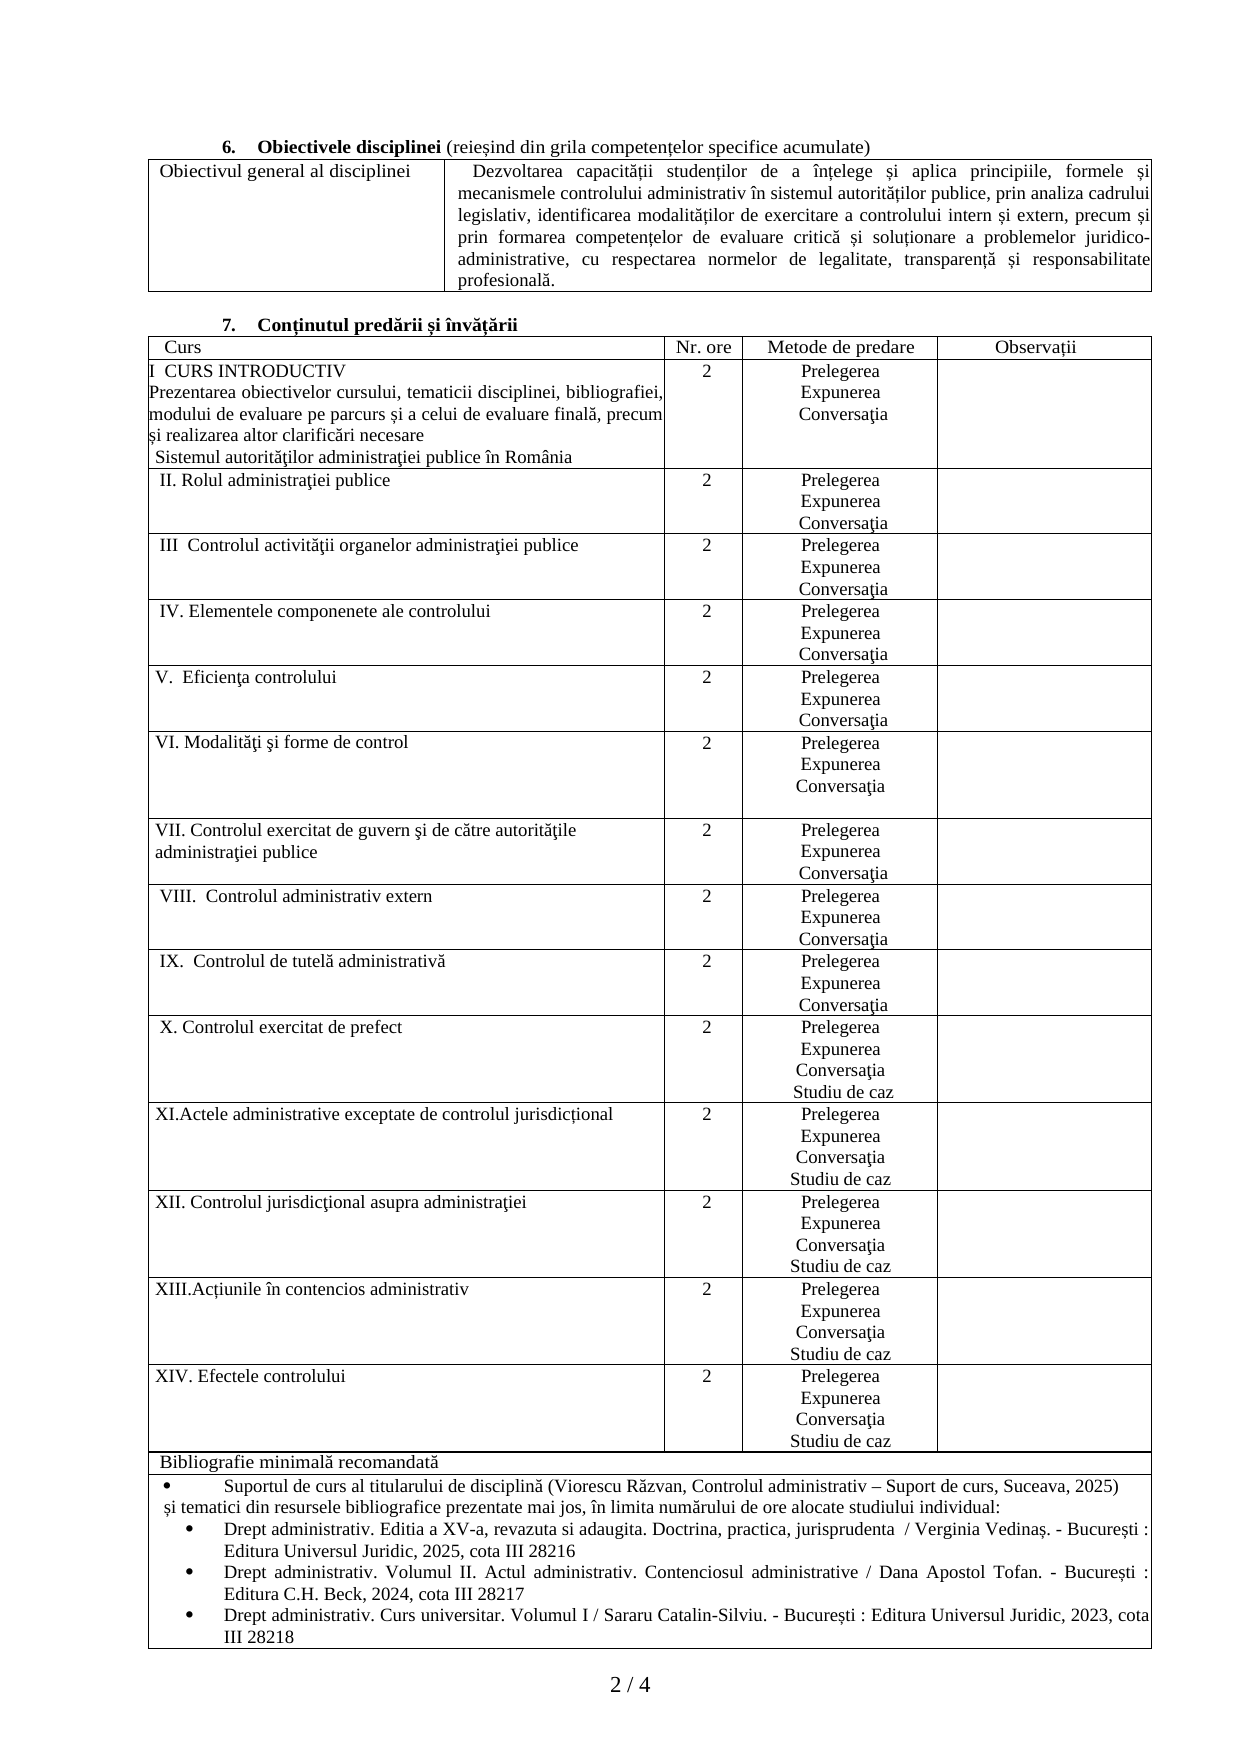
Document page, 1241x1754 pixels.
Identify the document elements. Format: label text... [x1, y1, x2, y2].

table_cell [938, 534, 1151, 599]
table_cell [938, 1191, 1151, 1277]
table_cell Prelegerea Expunerea Conversaţia [743, 469, 937, 533]
table_cell [938, 1103, 1151, 1189]
table_cell II. Rolul administraţiei publice [149, 469, 664, 533]
table_cell Prelegerea Expunerea Conversaţia [743, 360, 937, 468]
table_cell 2 [665, 360, 742, 468]
table_cell Prelegerea Expunerea Conversaţia [743, 885, 937, 949]
table_cell III Controlul activităţii organelor administraţiei publice [149, 534, 664, 599]
list Conținutul predării și învățării [222, 314, 1152, 336]
table_cell [938, 666, 1151, 731]
table_cell Prelegerea Expunerea Conversaţia Studiu de caz [743, 1103, 937, 1189]
table_cell [938, 1365, 1151, 1451]
table_cell Prelegerea Expunerea Conversaţia Studiu de caz [743, 1278, 937, 1364]
table_cell Prelegerea Expunerea Conversaţia [743, 950, 937, 1015]
table_cell XII. Controlul jurisdicţional asupra administraţiei [149, 1191, 664, 1277]
table_cell Prelegerea Expunerea Conversaţia Studiu de caz [743, 1191, 937, 1277]
table_cell 2 [665, 819, 742, 883]
table_cell Prelegerea Expunerea Conversaţia [743, 534, 937, 599]
list Obiectivele disciplinei (reieșind din grila competențelor specifice acumulate) [222, 136, 1152, 158]
table_header Curs [149, 337, 664, 358]
table_cell [938, 360, 1151, 468]
table_cell Prelegerea Expunerea Conversaţia Studiu de caz [743, 1365, 937, 1451]
table_cell XIII.Acțiunile în contencios administrativ [149, 1278, 664, 1364]
table_cell 2 [665, 600, 742, 665]
table_cell 2 [665, 469, 742, 533]
table_header Observații [938, 337, 1151, 358]
table_cell Prelegerea Expunerea Conversaţia [743, 600, 937, 665]
table_cell 2 [665, 1278, 742, 1364]
table_cell IV. Elementele componenete ale controlului [149, 600, 664, 665]
table_header Nr. ore [665, 337, 742, 358]
table_cell Bibliografie minimală recomandată [149, 1453, 1151, 1474]
table_cell 2 [665, 1365, 742, 1451]
table_cell 2 [665, 885, 742, 949]
table_header Metode de predare [743, 337, 937, 358]
table_cell [938, 600, 1151, 665]
table_cell VI. Modalităţi şi forme de control [149, 732, 664, 818]
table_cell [149, 1475, 1151, 1647]
table_cell [938, 1016, 1151, 1102]
table_cell [938, 469, 1151, 533]
table_cell [938, 1278, 1151, 1364]
table_header Obiectivul general al disciplinei [149, 160, 444, 291]
table_cell VIII. Controlul administrativ extern [149, 885, 664, 949]
table_cell [938, 950, 1151, 1015]
table_cell V. Eficienţa controlului [149, 666, 664, 731]
table_cell XIV. Efectele controlului [149, 1365, 664, 1451]
table_cell [938, 819, 1151, 883]
table_cell IX. Controlul de tutelă administrativă [149, 950, 664, 1015]
table_cell X. Controlul exercitat de prefect [149, 1016, 664, 1102]
table_cell Prelegerea Expunerea Conversaţia [743, 732, 937, 818]
table_cell I CURS INTRODUCTIV Prezentarea obiectivelor cursului, tematicii disciplinei, bibliografiei, modului de evaluare pe parcurs și a celui de evaluare finală, precum și realizarea altor clarificări necesare Sistemul autorităţilor administraţiei publice în România [149, 360, 664, 468]
table_cell 2 [665, 534, 742, 599]
table_header Dezvoltarea capacității studenților de a înțelege și aplica principiile, formele și mecanismele controlului administrativ în sistemul autorităților publice, prin analiza cadrului legislativ, identificarea modalităților de exercitare a controlului intern și extern, precum și prin formarea competențelor de evaluare critică și soluționare a problemelor juridico-administrative, cu respectarea normelor de legalitate, transparență și responsabilitate profesională. [445, 160, 1151, 291]
table_cell Prelegerea Expunerea Conversaţia [743, 819, 937, 883]
table_cell [938, 885, 1151, 949]
table_cell Prelegerea Expunerea Conversaţia [743, 666, 937, 731]
table_cell Prelegerea Expunerea Conversaţia Studiu de caz [743, 1016, 937, 1102]
table_cell 2 [665, 1191, 742, 1277]
table_cell 2 [665, 666, 742, 731]
table_cell 2 [665, 732, 742, 818]
table_cell 2 [665, 950, 742, 1015]
table_cell 2 [665, 1103, 742, 1189]
table_cell VII. Controlul exercitat de guvern şi de către autorităţile administraţiei publice [149, 819, 664, 883]
table_cell 2 [665, 1016, 742, 1102]
table_cell [938, 732, 1151, 818]
table_cell XI.Actele administrative exceptate de controlul jurisdicțional [149, 1103, 664, 1189]
